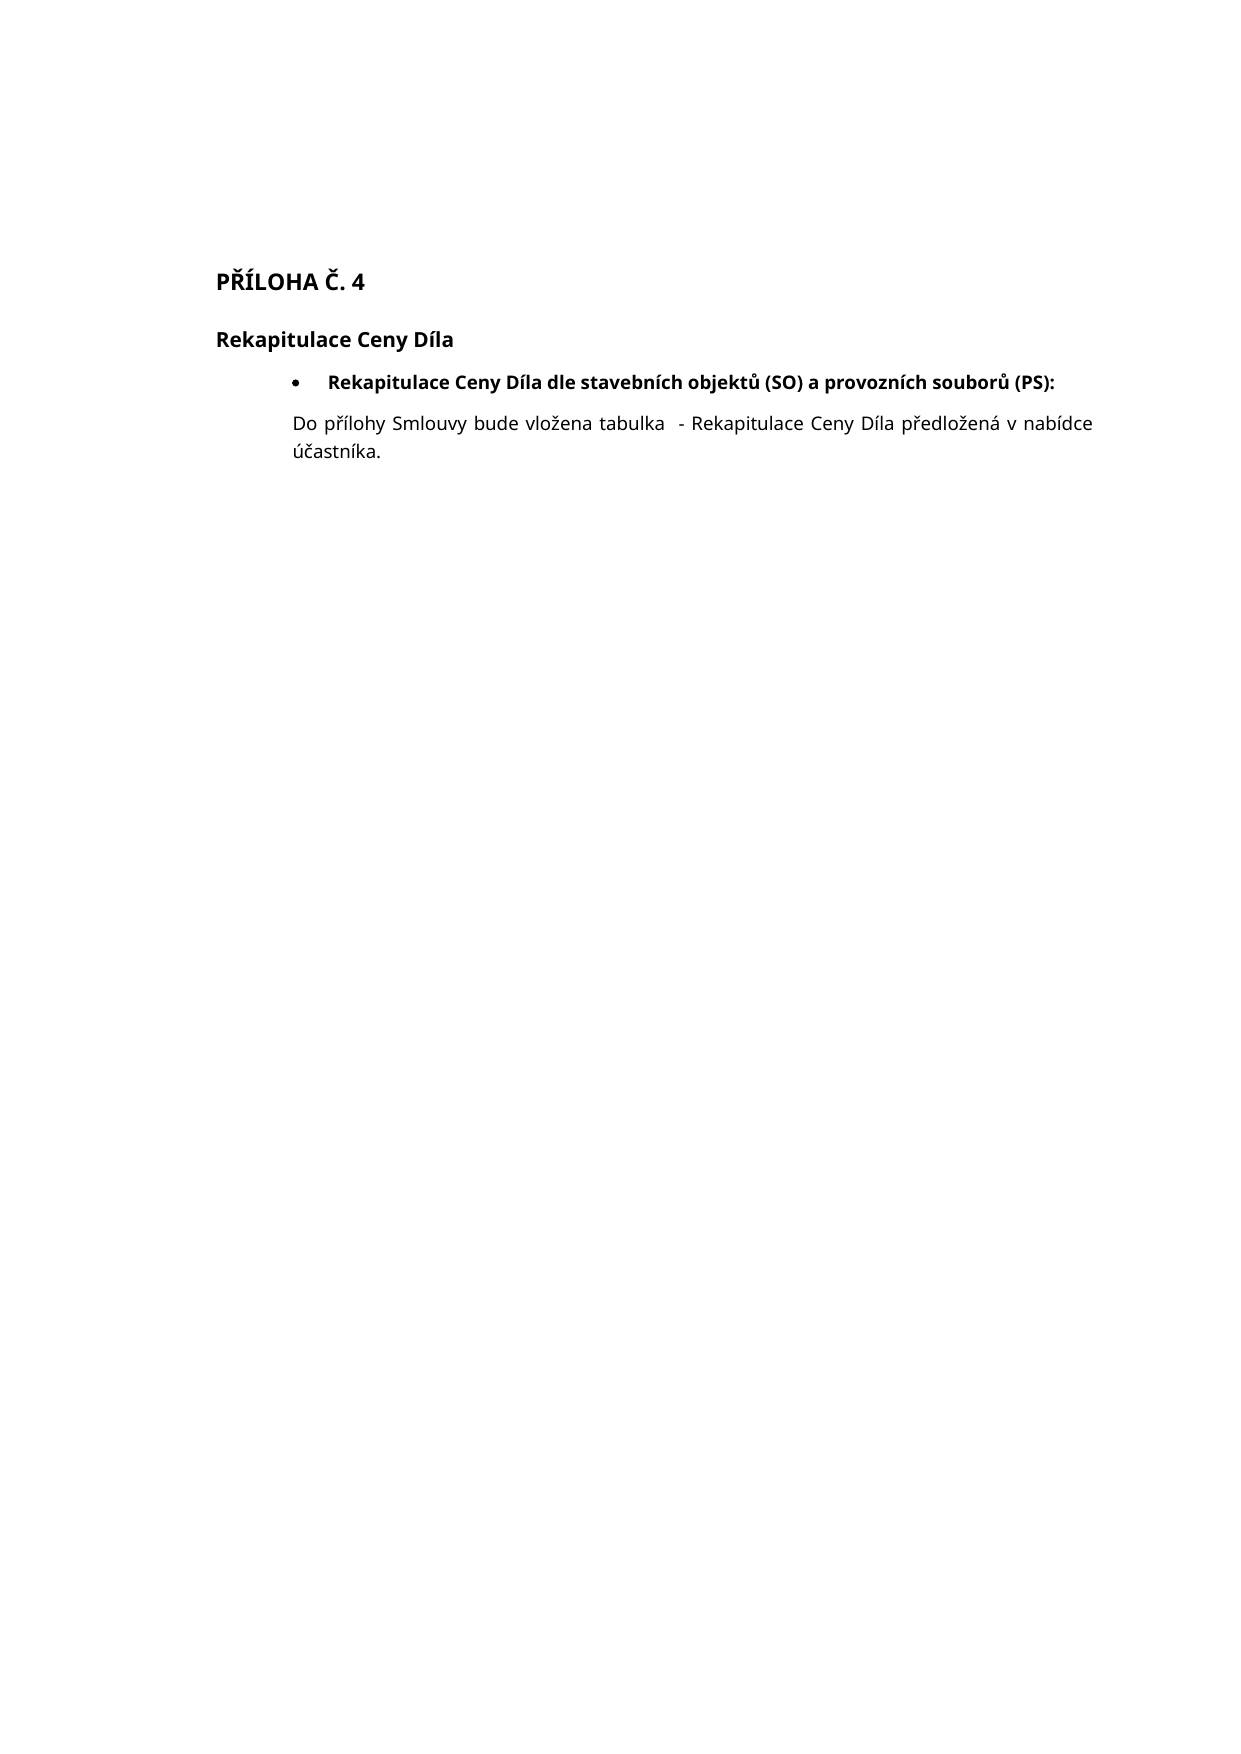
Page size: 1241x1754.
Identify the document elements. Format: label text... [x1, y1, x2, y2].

text Do přílohy Smlouvy bude vložena tabulka - Rekapitulace Ceny Díla předložená v nabídce účastníka. [292, 410, 1093, 463]
text Příloha č. 4 [216, 266, 1093, 297]
text Rekapitulace Ceny Díla [216, 326, 1093, 354]
text Rekapitulace Ceny Díla dle stavebních objektů (SO) a provozních souborů (PS): [292, 369, 1093, 395]
